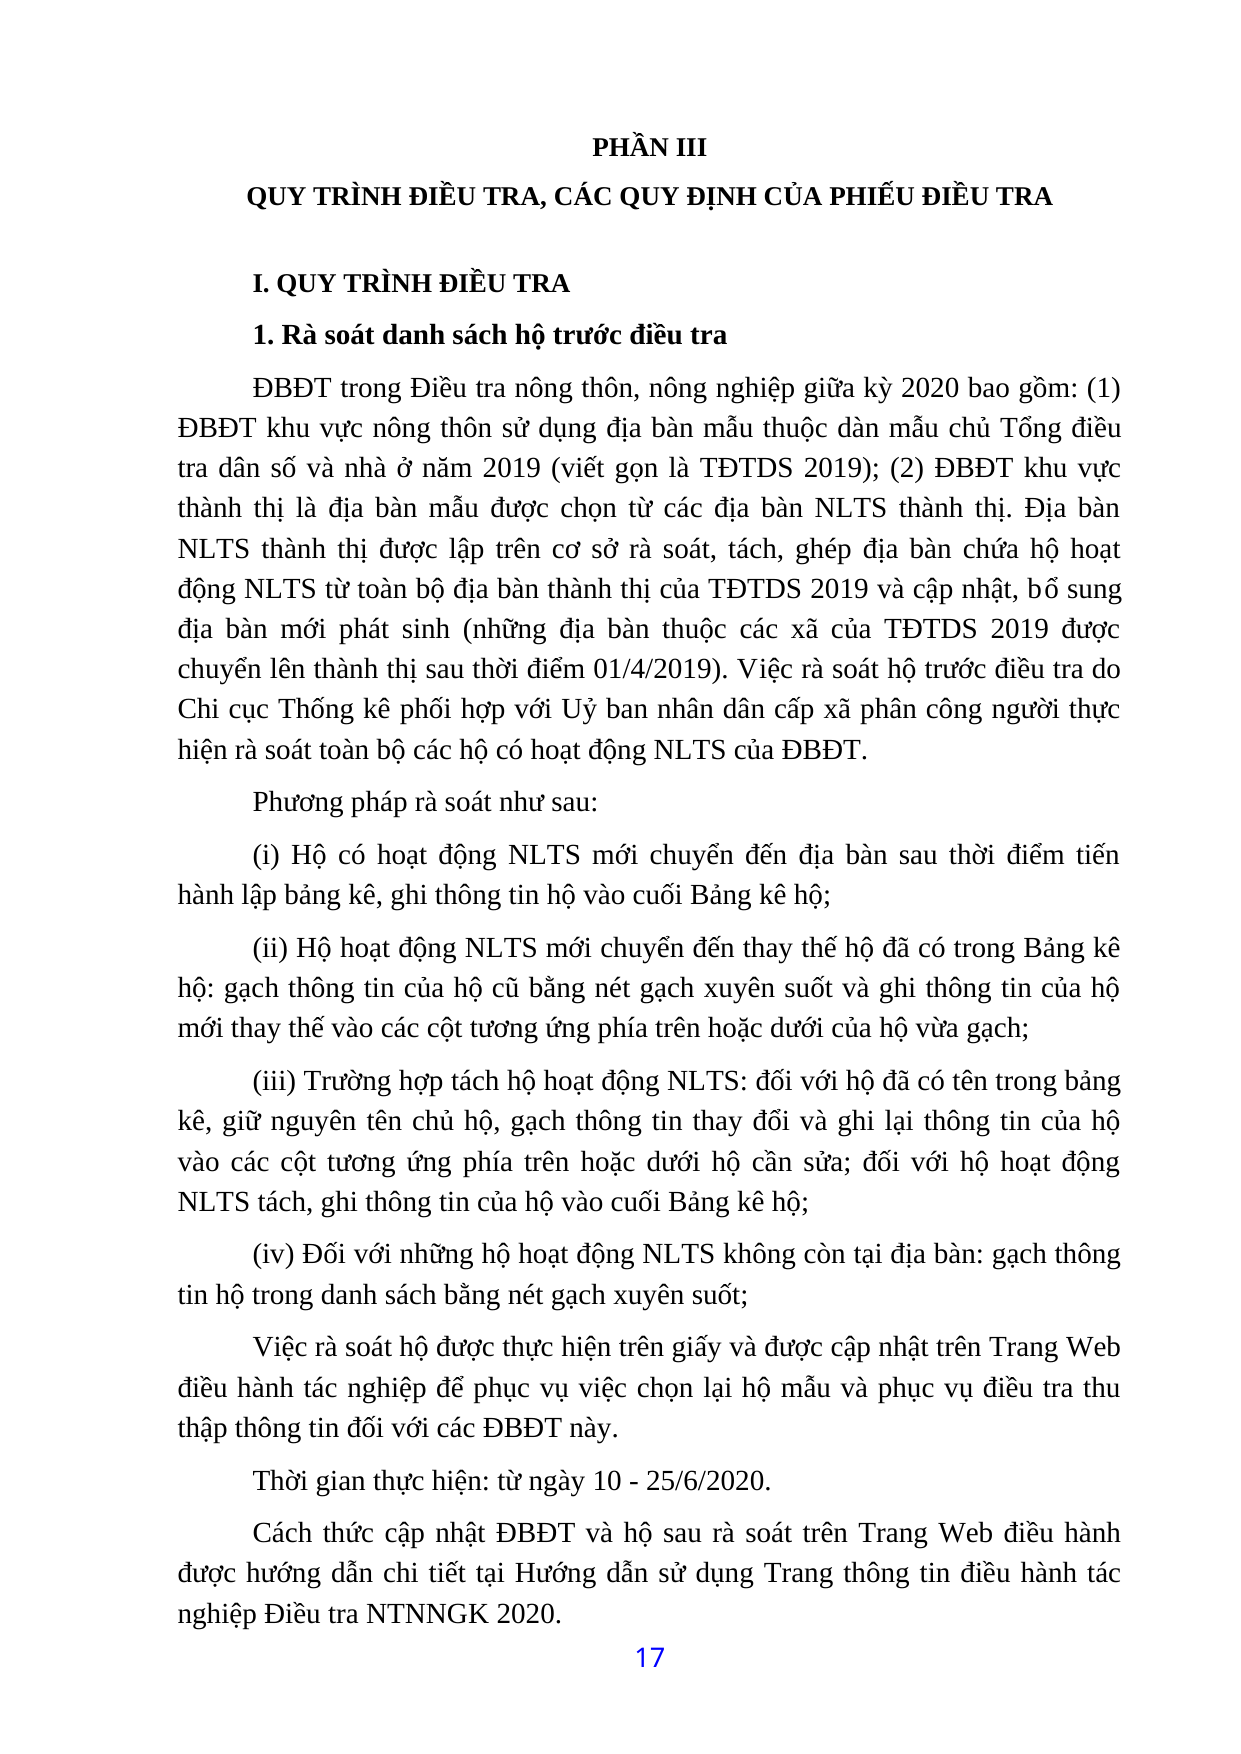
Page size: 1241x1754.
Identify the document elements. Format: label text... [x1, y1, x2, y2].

text 1. Rà soát danh sách hộ trước điều tra [177, 317, 1122, 351]
subtitle I. QUY TRÌNH ĐIỀU TRA [177, 267, 1122, 299]
text (iii) Trường hợp tách hộ hoạt động NLTS: đối với hộ đã có tên trong bảng kê, giữ nguyên tên chủ hộ, gạch thông tin thay đổi và ghi lại thông tin của hộ vào các cột tương ứng phía trên hoặc dưới hộ cần sửa; đối với hộ hoạt động NLTS tách, ghi thông tin của hộ vào cuối Bảng kê hộ; [177, 1063, 1122, 1217]
text (i) Hộ có hoạt động NLTS mới chuyển đến địa bàn sau thời điểm tiến hành lập bảng kê, ghi thông tin hộ vào cuối Bảng kê hộ; [177, 837, 1122, 911]
subtitle PHẦN III [177, 131, 1122, 162]
text Cách thức cập nhật ĐBĐT và hộ sau rà soát trên Trang Web điều hành được hướng dẫn chi tiết tại Hướng dẫn sử dụng Trang thông tin điều hành tác nghiệp Điều tra NTNNGK 2020. [177, 1515, 1122, 1629]
text Việc rà soát hộ được thực hiện trên giấy và được cập nhật trên Trang Web điều hành tác nghiệp để phục vụ việc chọn lại hộ mẫu và phục vụ điều tra thu thập thông tin đối với các ĐBĐT này. [177, 1329, 1122, 1443]
text Thời gian thực hiện: từ ngày 10 - 25/6/2020. [177, 1463, 1122, 1496]
text Phương pháp rà soát như sau: [177, 784, 1122, 818]
text (ii) Hộ hoạt động NLTS mới chuyển đến thay thế hộ đã có trong Bảng kê hộ: gạch thông tin của hộ cũ bằng nét gạch xuyên suốt và ghi thông tin của hộ mới thay thế vào các cột tương ứng phía trên hoặc dưới của hộ vừa gạch; [177, 930, 1122, 1044]
text ĐBĐT trong Điều tra nông thôn, nông nghiệp giữa kỳ 2020 bao gồm: (1) ĐBĐT khu vực nông thôn sử dụng địa bàn mẫu thuộc dàn mẫu chủ Tổng điều tra dân số và nhà ở năm 2019 (viết gọn là TĐTDS 2019); (2) ĐBĐT khu vực thành thị là địa bàn mẫu được chọn từ các địa bàn NLTS thành thị. Địa bàn NLTS thành thị được lập trên cơ sở rà soát, tách, ghép địa bàn chứa hộ hoạt động NLTS từ toàn bộ địa bàn thành thị của TĐTDS 2019 và cập nhật, bổ sung địa bàn mới phát sinh (những địa bàn thuộc các xã của TĐTDS 2019 được chuyển lên thành thị sau thời điểm 01/4/2019). Việc rà soát hộ trước điều tra do Chi cục Thống kê phối hợp với Uỷ ban nhân dân cấp xã phân công người thực hiện rà soát toàn bộ các hộ có hoạt động NLTS của ĐBĐT. [177, 370, 1122, 765]
text (iv) Đối với những hộ hoạt động NLTS không còn tại địa bàn: gạch thông tin hộ trong danh sách bằng nét gạch xuyên suốt; [177, 1237, 1122, 1310]
subtitle QUY TRÌNH ĐIỀU TRA, CÁC QUY ĐỊNH CỦA PHIẾU ĐIỀU TRA [177, 180, 1122, 212]
